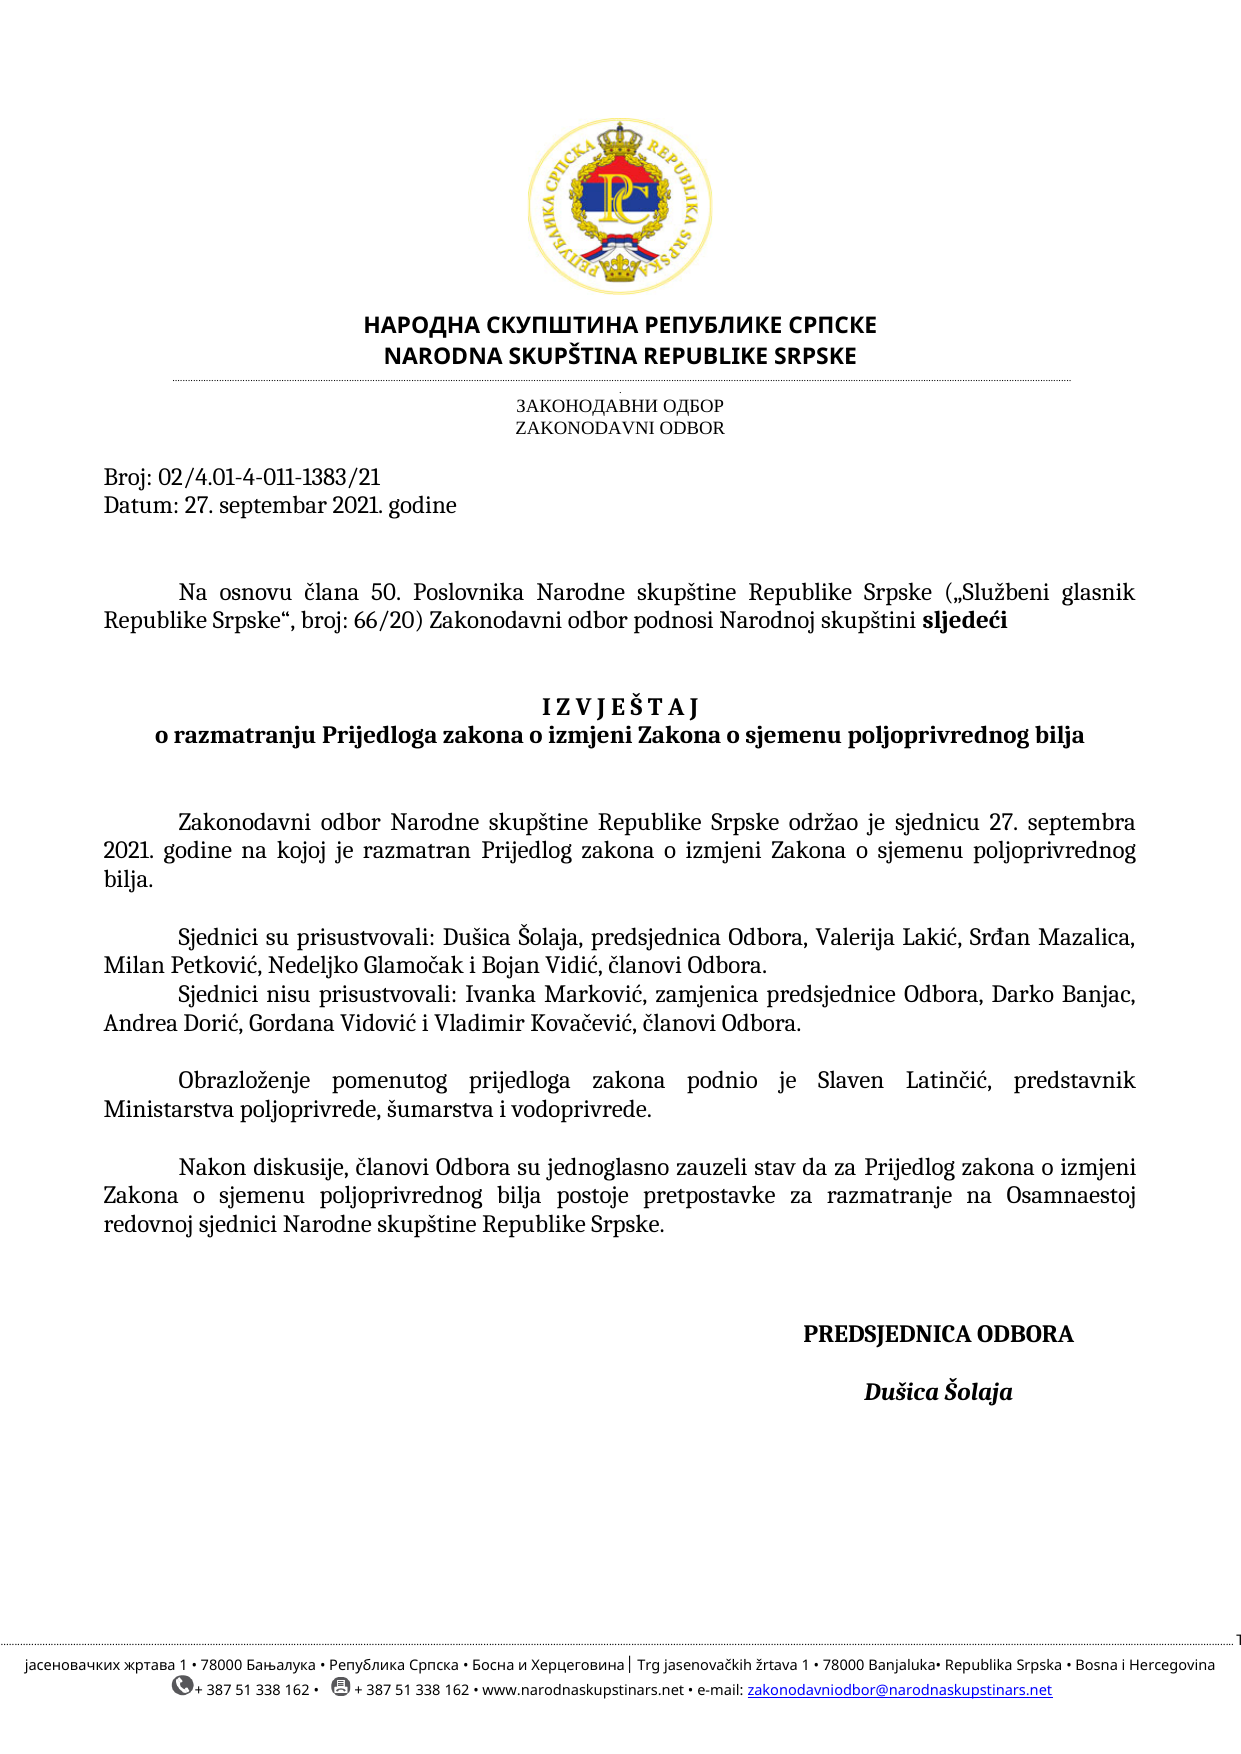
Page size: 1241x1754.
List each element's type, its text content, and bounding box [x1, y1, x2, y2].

text Dušica Šolaja [103, 1378, 1137, 1407]
text PREDSJEDNICA ODBORA [103, 1320, 1137, 1349]
text Obrazloženje pomenutog prijedloga zakona podnio je Slaven Latinčić, predstavnik Ministarstva poljoprivrede, šumarstva i vodoprivrede. [103, 1066, 1137, 1124]
text Nakon diskusije, članovi Odbora su jednoglasno zauzeli stav da za Prijedlog zakona o izmjeni Zakona o sjemenu poljoprivrednog bilja postoje pretpostavke za razmatranje na Osamnaestoj redovnoj sjednici Narodne skupštine Republike Srpske. [103, 1152, 1137, 1239]
text Datum: 27. septembar 2021. godine [103, 491, 1137, 520]
text Sjednici su prisustvovali: Dušica Šolaja, predsjednica Odbora, Valerija Lakić, Srđan Mazalica, Milan Petković, Nedeljko Glamočak i Bojan Vidić, članovi Odbora. [103, 922, 1137, 980]
text Sjednici nisu prisustvovali: Ivanka Marković, zamjenica predsjednice Odbora, Darko Banjac, Andrea Dorić, Gordana Vidović i Vladimir Kovačević, članovi Odbora. [103, 980, 1137, 1037]
text Na osnovu člana 50. Poslovnika Narodne skupštine Republike Srpske („Službeni glasnik Republike Srpske“, broj: 66/20) Zakonodavni odbor podnosi Narodnoj skupštini sljedeći [103, 577, 1137, 635]
text Broj: 02/4.01-4-011-1383/21 [103, 462, 1137, 491]
text o razmatranju Prijedloga zakona o izmjeni Zakona o sjemenu poljoprivrednog bilja [103, 721, 1137, 750]
text Zakonodavni odbor Narodne skupštine Republike Srpske održao je sjednicu 27. septembra 2021. godine na kojoj je razmatran Prijedlog zakona o izmjeni Zakona o sjemenu poljoprivrednog bilja. [103, 807, 1137, 894]
text I Z V J E Š T A J [103, 692, 1137, 721]
